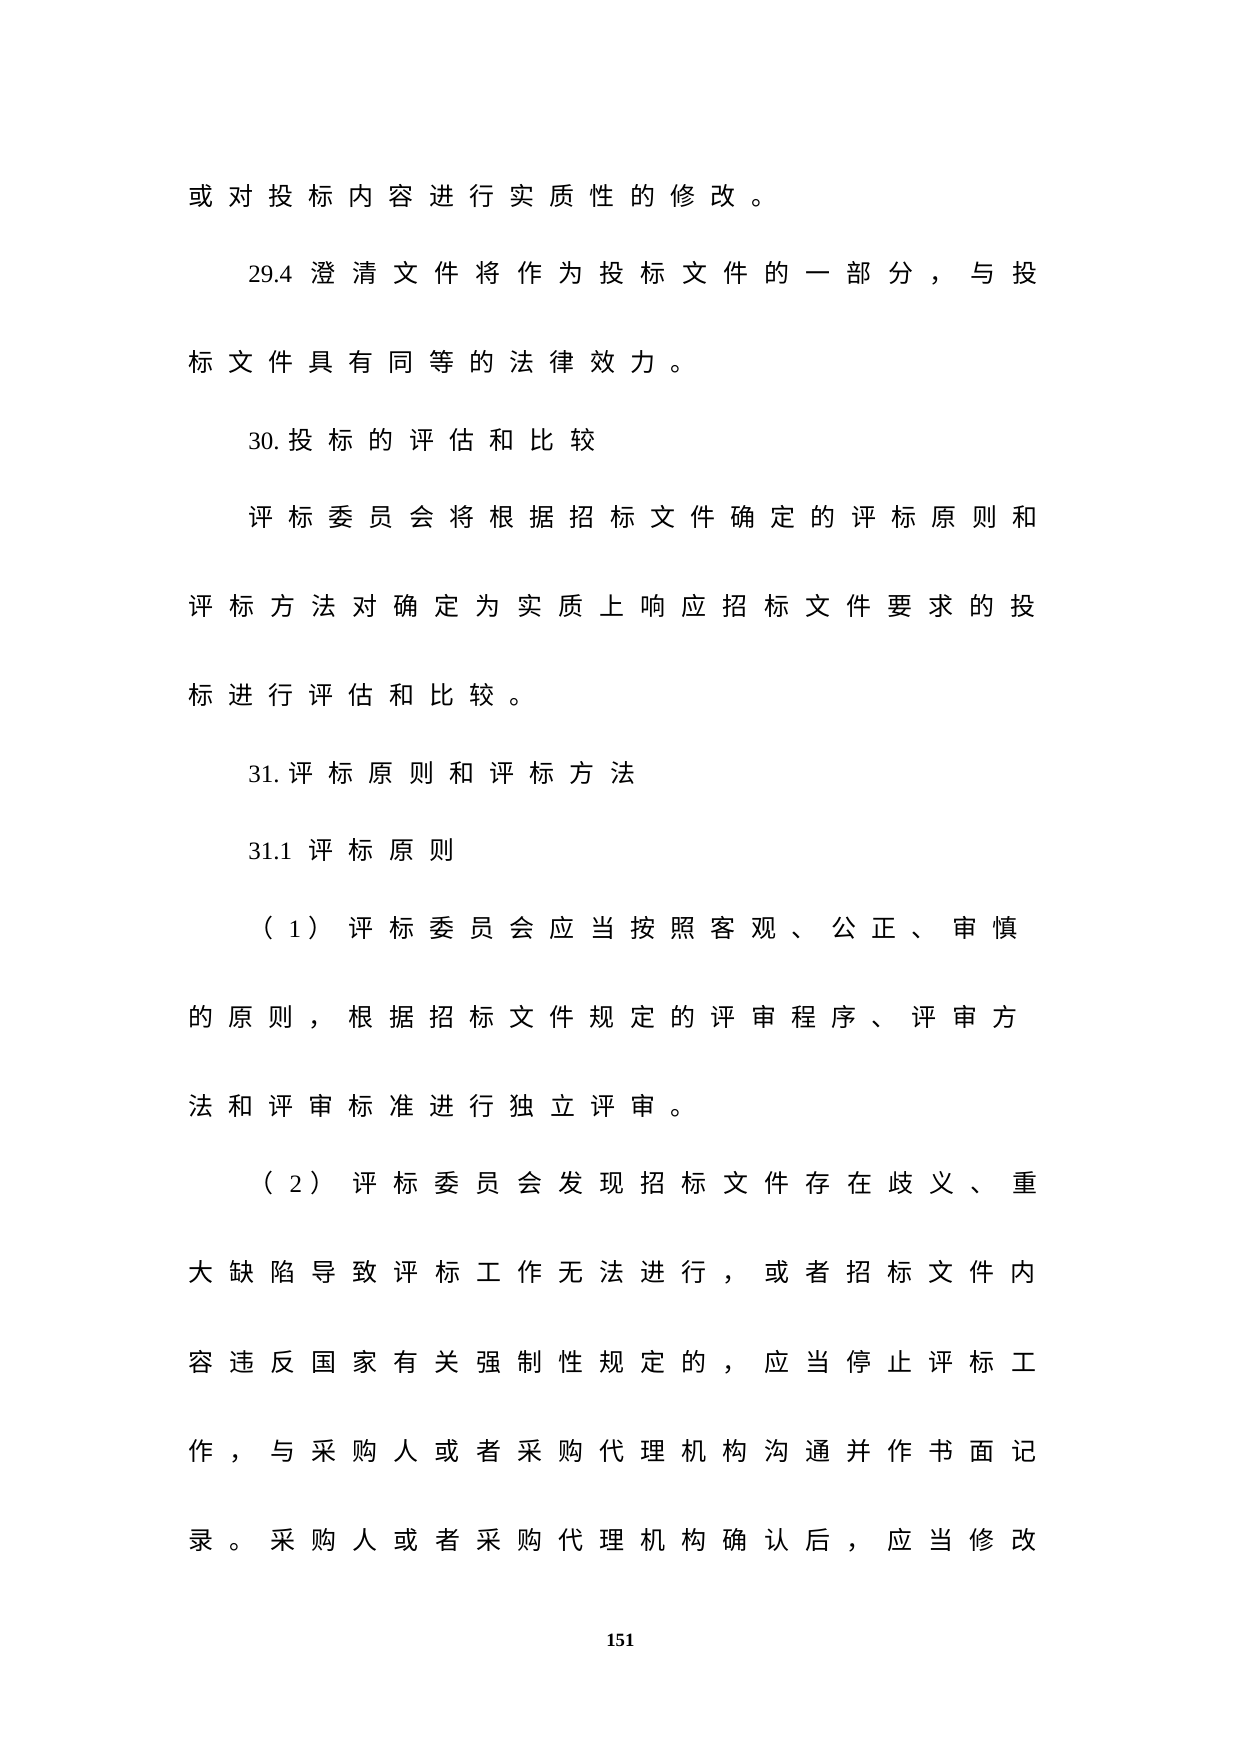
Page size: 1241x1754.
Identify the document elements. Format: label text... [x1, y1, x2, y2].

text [188, 1152, 1052, 1568]
text 评标委员会将根据招标文件确定的评标原则和评标方法对确定为实质上响应招标文件要求的投标进行评估和比较。 [188, 486, 1052, 723]
text （1）评标委员会应当按照客观、公正、审慎的原则，根据招标文件规定的评审程序、评审方法和评审标准进行独立评审。 [188, 897, 1052, 1134]
text 31.1 评标原则 [188, 819, 1052, 878]
text 29.4 澄清文件将作为投标文件的一部分，与投标文件具有同等的法律效力。 [188, 242, 1052, 390]
text 31. 评标原则和评标方法 [188, 742, 1052, 801]
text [188, 164, 1052, 224]
text 30. 投标的评估和比较 [188, 408, 1052, 468]
